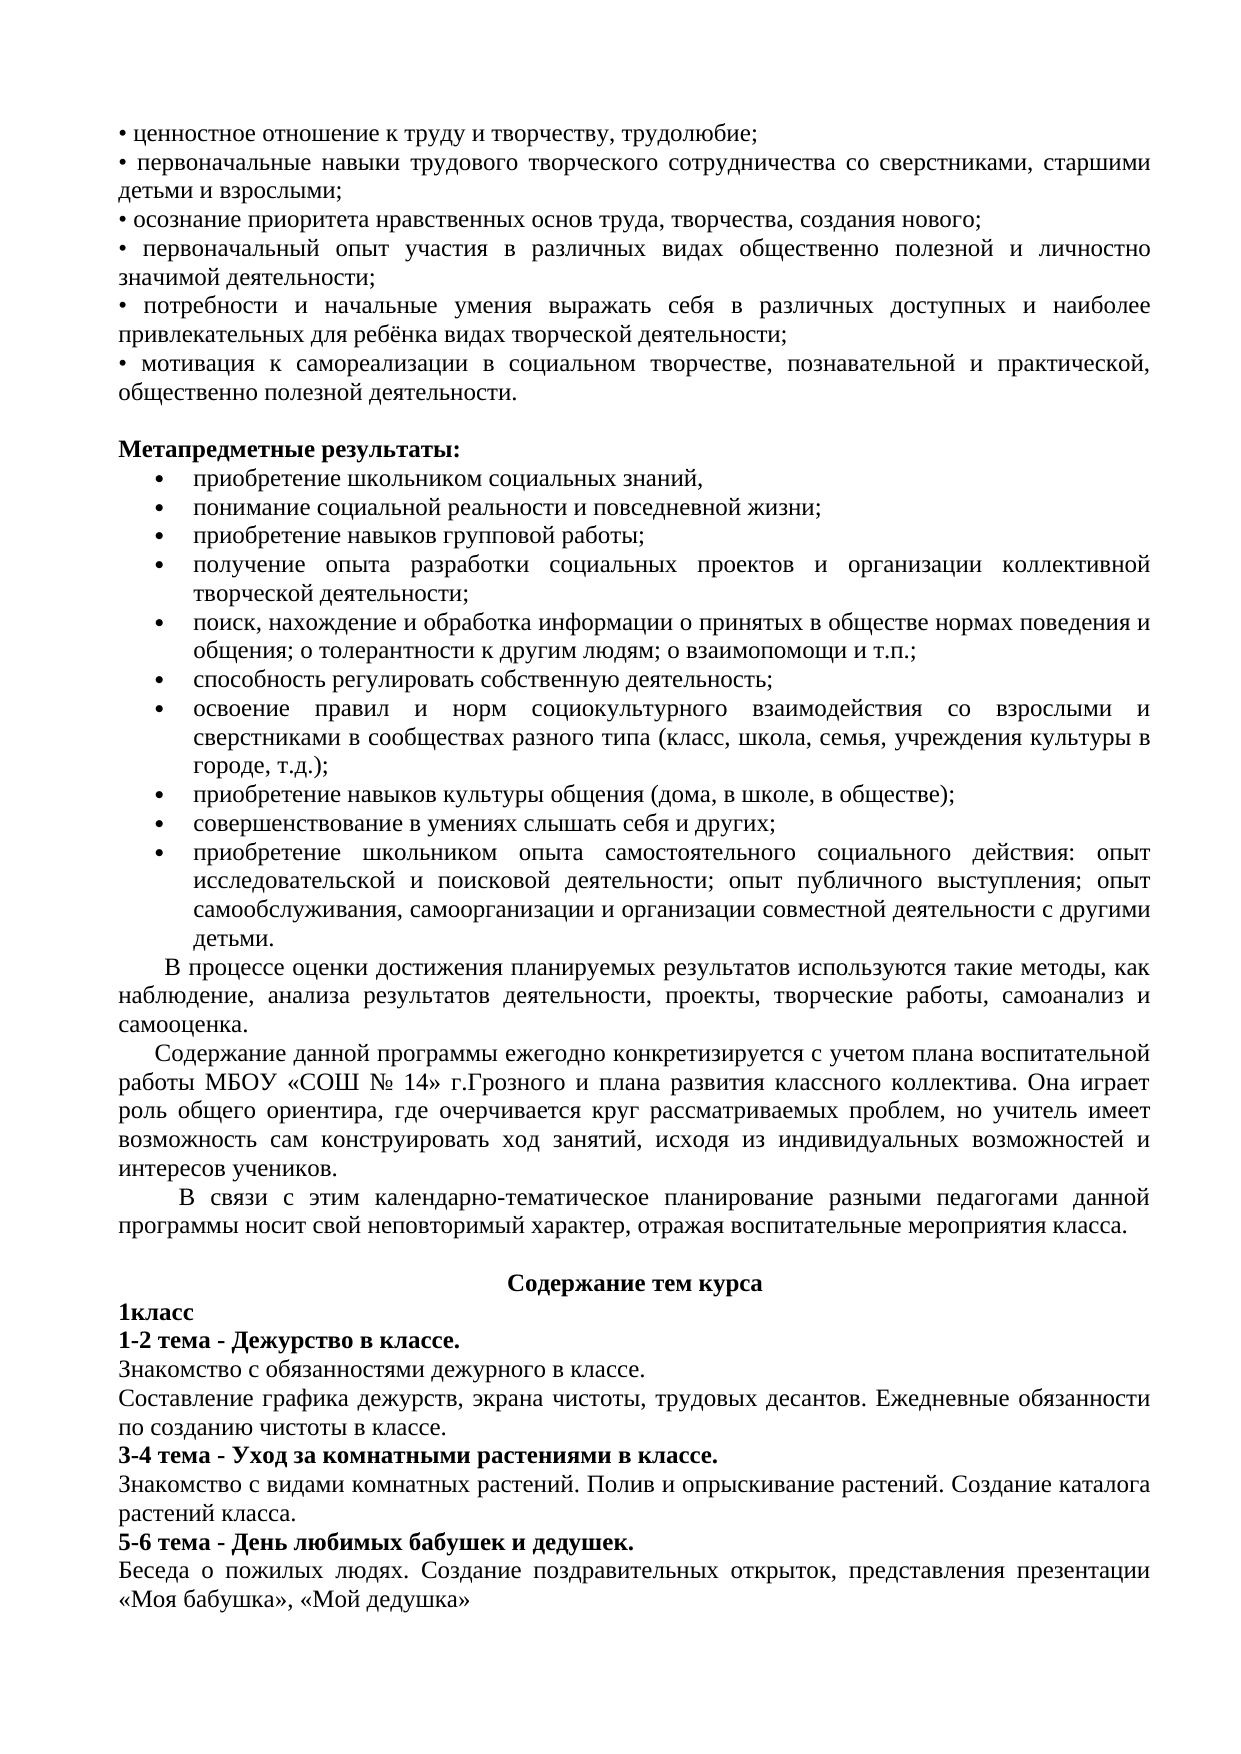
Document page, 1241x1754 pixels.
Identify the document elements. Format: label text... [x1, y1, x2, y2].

text Содержание тем курса [118, 1268, 1152, 1297]
text Метапредметные результаты: [118, 434, 1152, 463]
text 1-2 тема - Дежурство в классе. [118, 1326, 1152, 1354]
list совершенствование в умениях слышать себя и других; [156, 808, 1152, 837]
list получение опыта разработки социальных проектов и организации коллективной творческой деятельности; [156, 549, 1152, 607]
text В связи с этим календарно-тематическое планирование разными педагогами данной программы носит свой неповторимый характер, отражая воспитательные мероприятия класса. [118, 1182, 1152, 1239]
list приобретение навыков групповой работы; [156, 521, 1152, 549]
text • первоначальный опыт участия в различных видах общественно полезной и личностно значимой деятельности; [118, 233, 1152, 291]
text Содержание данной программы ежегодно конкретизируется с учетом плана воспитательной работы МБОУ «СОШ № 14» г.Грозного и плана развития классного коллектива. Она играет роль общего ориентира, где очерчивается круг рассматриваемых проблем, но учитель имеет возможность сам конструировать ход занятий, исходя из индивидуальных возможностей и интересов учеников. [118, 1038, 1152, 1182]
text • потребности и начальные умения выражать себя в различных доступных и наиболее привлекательных для ребёнка видах творческой деятельности; [118, 291, 1152, 348]
text Составление графика дежурств, экрана чистоты, трудовых десантов. Ежедневные обязанности по созданию чистоты в классе. [118, 1383, 1152, 1441]
list способность регулировать собственную деятельность; [156, 664, 1152, 693]
text 3-4 тема - Уход за комнатными растениями в классе. [118, 1441, 1152, 1469]
text Знакомство с видами комнатных растений. Полив и опрыскивание растений. Создание каталога растений класса. [118, 1469, 1152, 1527]
text 1класс [118, 1297, 1152, 1326]
text • первоначальные навыки трудового творческого сотрудничества со сверстниками, старшими детьми и взрослыми; [118, 147, 1152, 204]
text В процессе оценки достижения планируемых результатов используются такие методы, как наблюдение, анализа результатов деятельности, проекты, творческие работы, самоанализ и самооценка. [118, 952, 1152, 1038]
list освоение правил и норм социокультурного взаимодействия со взрослыми и сверстниками в сообществах разного типа (класс, школа, семья, учреждения культуры в городе, т.д.); [156, 693, 1152, 779]
text • ценностное отношение к труду и творчеству, трудолюбие; [118, 118, 1152, 147]
list поиск, нахождение и обработка информации о принятых в обществе нормах поведения и общения; о толерантности к другим людям; о взаимопомощи и т.п.; [156, 607, 1152, 664]
text Знакомство с обязанностями дежурного в классе. [118, 1354, 1152, 1383]
list приобретение навыков культуры общения (дома, в школе, в обществе); [156, 779, 1152, 808]
list приобретение школьником опыта самостоятельного социального действия: опыт исследовательской и поисковой деятельности; опыт публичного выступления; опыт самообслуживания, самоорганизации и организации совместной деятельности с другими детьми. [156, 837, 1152, 952]
list приобретение школьником социальных знаний, [156, 463, 1152, 492]
text 5-6 тема - День любимых бабушек и дедушек. [118, 1527, 1152, 1556]
text Беседа о пожилых людях. Создание поздравительных открыток, представления презентации «Моя бабушка», «Мой дедушка» [118, 1556, 1152, 1613]
text • осознание приоритета нравственных основ труда, творчества, создания нового; [118, 204, 1152, 233]
list понимание социальной реальности и повседневной жизни; [156, 492, 1152, 521]
text • мотивация к самореализации в социальном творчестве, познавательной и практической, общественно полезной деятельности. [118, 348, 1152, 406]
